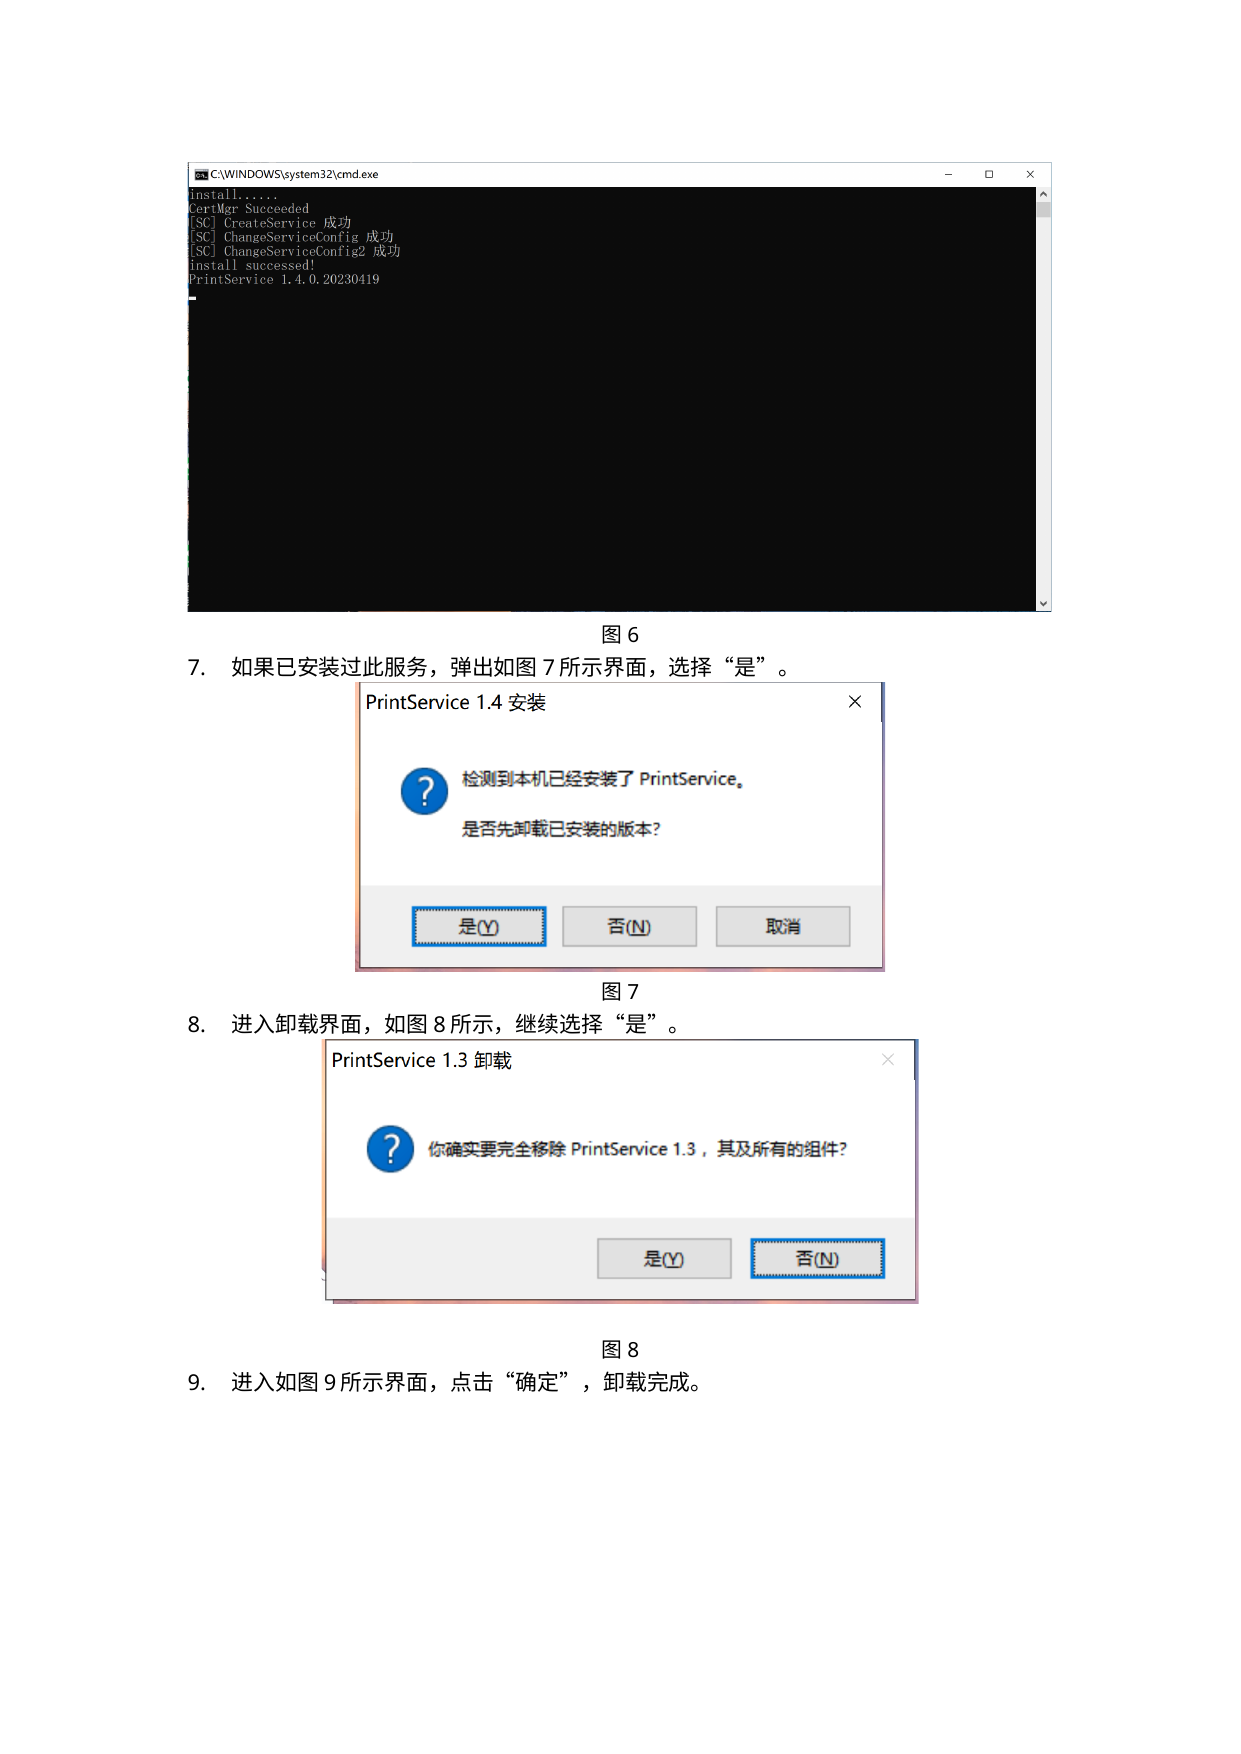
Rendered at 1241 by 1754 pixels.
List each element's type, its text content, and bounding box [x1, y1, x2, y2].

text 图 7 [187, 974, 1053, 1007]
text 图 8 [187, 1332, 1053, 1364]
list 进入卸载界面，如图 8所示，继续选择“是”。 [187, 1007, 1053, 1039]
list 如果已安装过此服务，弹出如图 7所示界面，选择“是”。 [187, 649, 1053, 682]
picture [355, 682, 886, 972]
picture [321, 1039, 919, 1304]
text 图 6 [187, 617, 1053, 649]
picture [187, 162, 1052, 612]
list 进入如图 9所示界面，点击“确定”，卸载完成。 [187, 1364, 1053, 1397]
